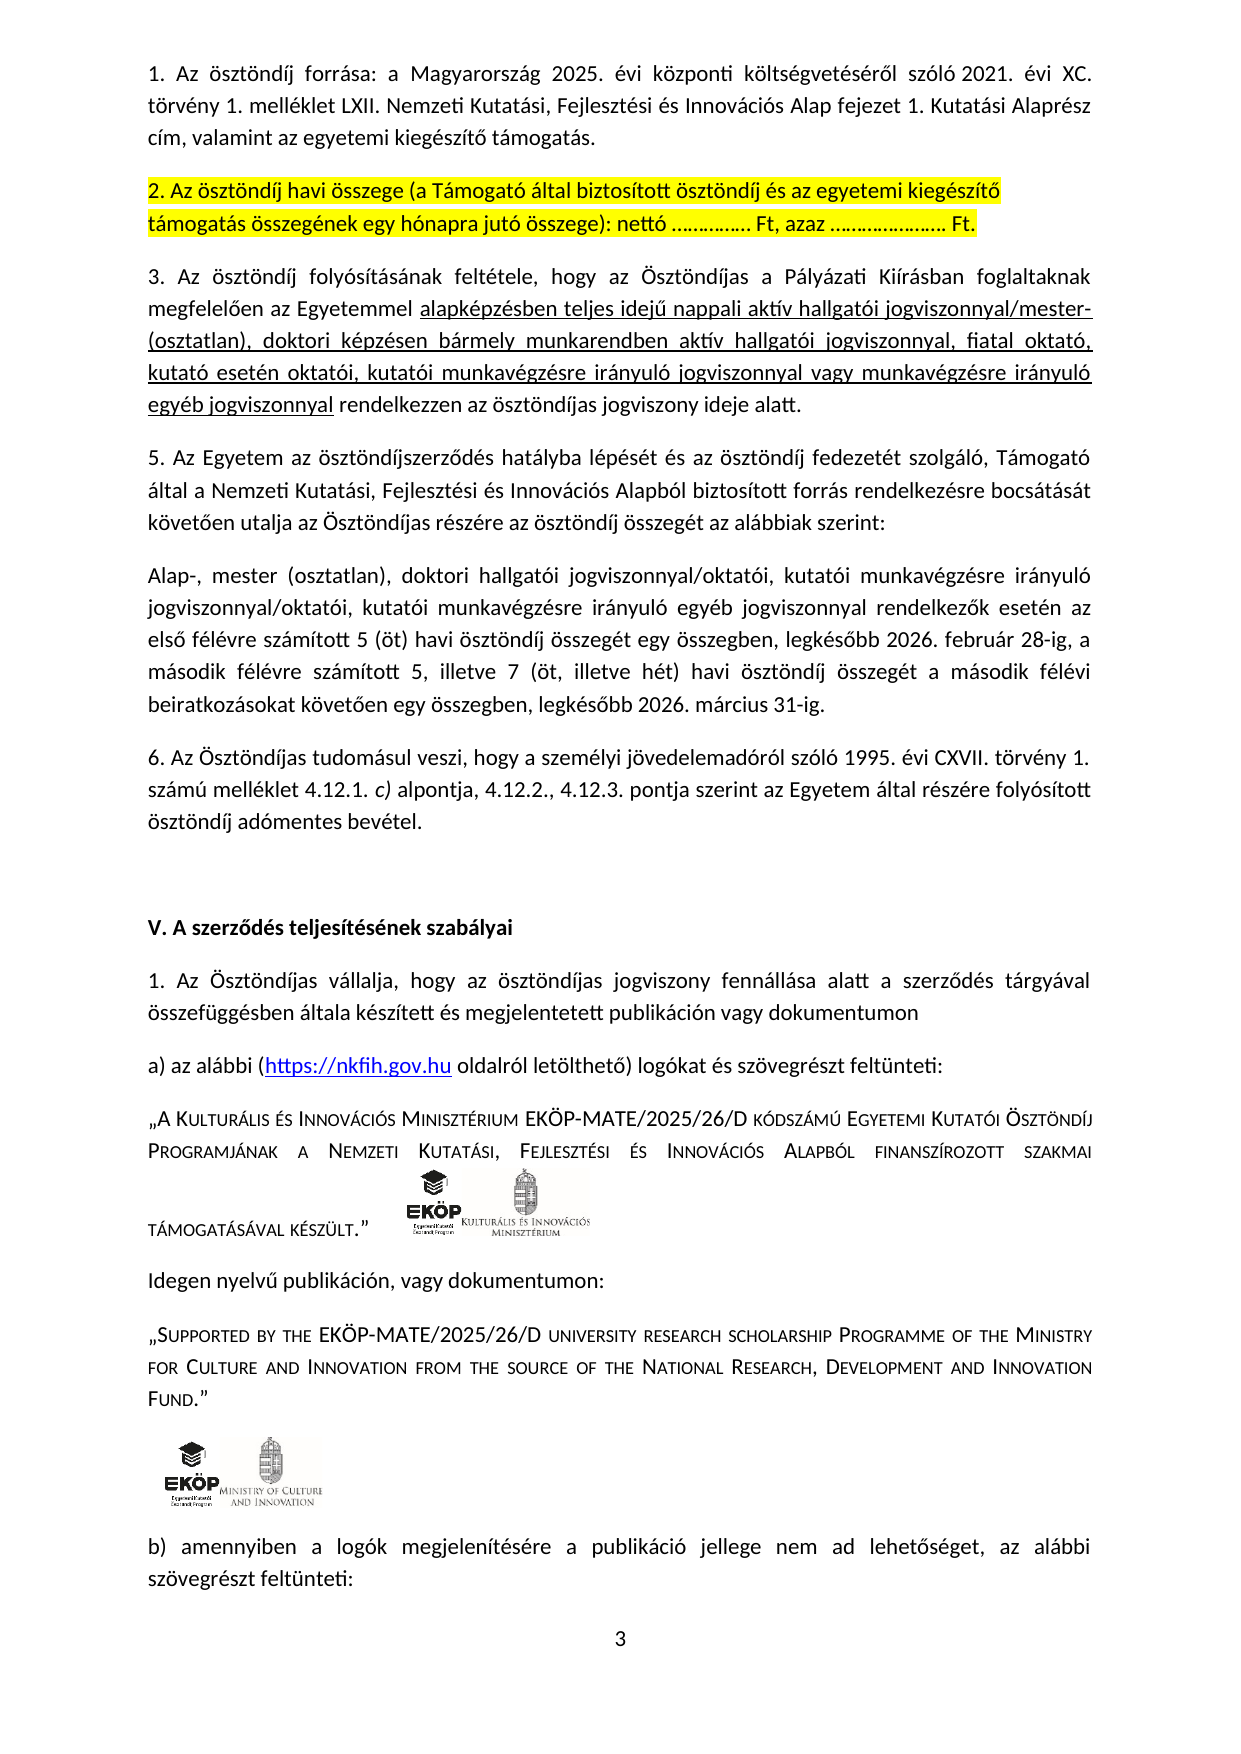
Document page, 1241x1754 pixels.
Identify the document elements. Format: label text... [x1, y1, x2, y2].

picture [405, 1168, 590, 1236]
text 3. Az ösztöndíj folyósításának feltétele, hogy az Ösztöndíjas a Pályázati Kiírásban foglaltaknak megfelelően az Egyetemmel alapképzésben teljes idejű nappali aktív hallgatói jogviszonnyal/mester- (osztatlan), doktori képzésen bármely munkarendben aktív hallgatói jogviszonnyal, fiatal oktató, kutató esetén oktatói, kutatói munkavégzésre irányuló jogviszonnyal vagy munkavégzésre irányuló egyéb jogviszonnyal rendelkezzen az ösztöndíjas jogviszony ideje alatt. [148, 352, 1092, 382]
picture [163, 1437, 323, 1508]
text b) amennyiben a logók megjelenítésére a publikáció jellege nem ad lehetőséget, az alábbi szövegrészt feltünteti: [148, 1532, 1092, 1593]
text 2. Az ösztöndíj havi összege (a Támogató által biztosított ösztöndíj és az egyetemi kiegészítő támogatás összegének egy hónapra jutó összege): nettó …………… Ft, azaz …………………. Ft. [148, 177, 1092, 237]
text Alap-, mester (osztatlan), doktori hallgatói jogviszonnyal/oktatói, kutatói munkavégzésre irányuló jogviszonnyal/oktatói, kutatói munkavégzésre irányuló egyéb jogviszonnyal rendelkezők esetén az első félévre számított 5 (öt) havi ösztöndíj összegét egy összegben, legkésőbb 2026. február 28-ig, a második félévre számított 5, illetve 7 (öt, illetve hét) havi ösztöndíj összegét a második félévi beiratkozásokat követően egy összegben, legkésőbb 2026. március 31-ig. [148, 561, 1092, 718]
text 3. Az ösztöndíj folyósításának feltétele, hogy az Ösztöndíjas a Pályázati Kiírásban foglaltaknak megfelelően az Egyetemmel alapképzésben teljes idejű nappali aktív hallgatói jogviszonnyal/mester- (osztatlan), doktori képzésen bármely munkarendben aktív hallgatói jogviszonnyal, fiatal oktató, kutató esetén oktatói, kutatói munkavégzésre irányuló jogviszonnyal vagy munkavégzésre irányuló egyéb jogviszonnyal rendelkezzen az ösztöndíjas jogviszony ideje alatt. [148, 262, 1092, 350]
text 1. Az ösztöndíj forrása: a Magyarország 2025. évi központi költségvetéséről szóló 2021. évi XC. törvény 1. melléklet LXII. Nemzeti Kutatási, Fejlesztési és Innovációs Alap fejezet 1. Kutatási Alaprész cím, valamint az egyetemi kiegészítő támogatás. [148, 59, 1092, 152]
text 3. Az ösztöndíj folyósításának feltétele, hogy az Ösztöndíjas a Pályázati Kiírásban foglaltaknak megfelelően az Egyetemmel alapképzésben teljes idejű nappali aktív hallgatói jogviszonnyal/mester- (osztatlan), doktori képzésen bármely munkarendben aktív hallgatói jogviszonnyal, fiatal oktató, kutató esetén oktatói, kutatói munkavégzésre irányuló jogviszonnyal vagy munkavégzésre irányuló egyéb jogviszonnyal rendelkezzen az ösztöndíjas jogviszony ideje alatt. [148, 384, 1092, 418]
text 5. Az Egyetem az ösztöndíjszerződés hatályba lépését és az ösztöndíj fedezetét szolgáló, Támogató által a Nemzeti Kutatási, Fejlesztési és Innovációs Alapból biztosított forrás rendelkezésre bocsátását követően utalja az Ösztöndíjas részére az ösztöndíj összegét az alábbiak szerint: [148, 443, 1092, 536]
text a) az alábbi (https://nkfih.gov.hu oldalról letölthető) logókat és szövegrészt feltünteti: [148, 1051, 1092, 1079]
text V. A szerződés teljesítésének szabályai [148, 913, 1092, 941]
text „Supported by the EKÖP-MATE/2025/26/D university research scholarship Programme of the Ministry for Culture and Innovation from the source of the National Research, Development and Innovation Fund.” [148, 1320, 1092, 1412]
text „A Kulturális és Innovációs Minisztérium EKÖP-MATE/2025/26/D kódszámú Egyetemi Kutatói Ösztöndíj Programjának a Nemzeti Kutatási, Fejlesztési és Innovációs Alapból finanszírozott szakmai támogatásával készült.” [148, 1104, 1092, 1242]
text Idegen nyelvű publikáción, vagy dokumentumon: [148, 1267, 1092, 1295]
text 6. Az Ösztöndíjas tudomásul veszi, hogy a személyi jövedelemadóról szóló 1995. évi CXVII. törvény 1. számú melléklet 4.12.1. c) alpontja, 4.12.2., 4.12.3. pontja szerint az Egyetem által részére folyósított ösztöndíj adómentes bevétel. [148, 743, 1092, 835]
text 1. Az Ösztöndíjas vállalja, hogy az ösztöndíjas jogviszony fennállása alatt a szerződés tárgyával összefüggésben általa készített és megjelentetett publikáción vagy dokumentumon [148, 966, 1092, 1026]
